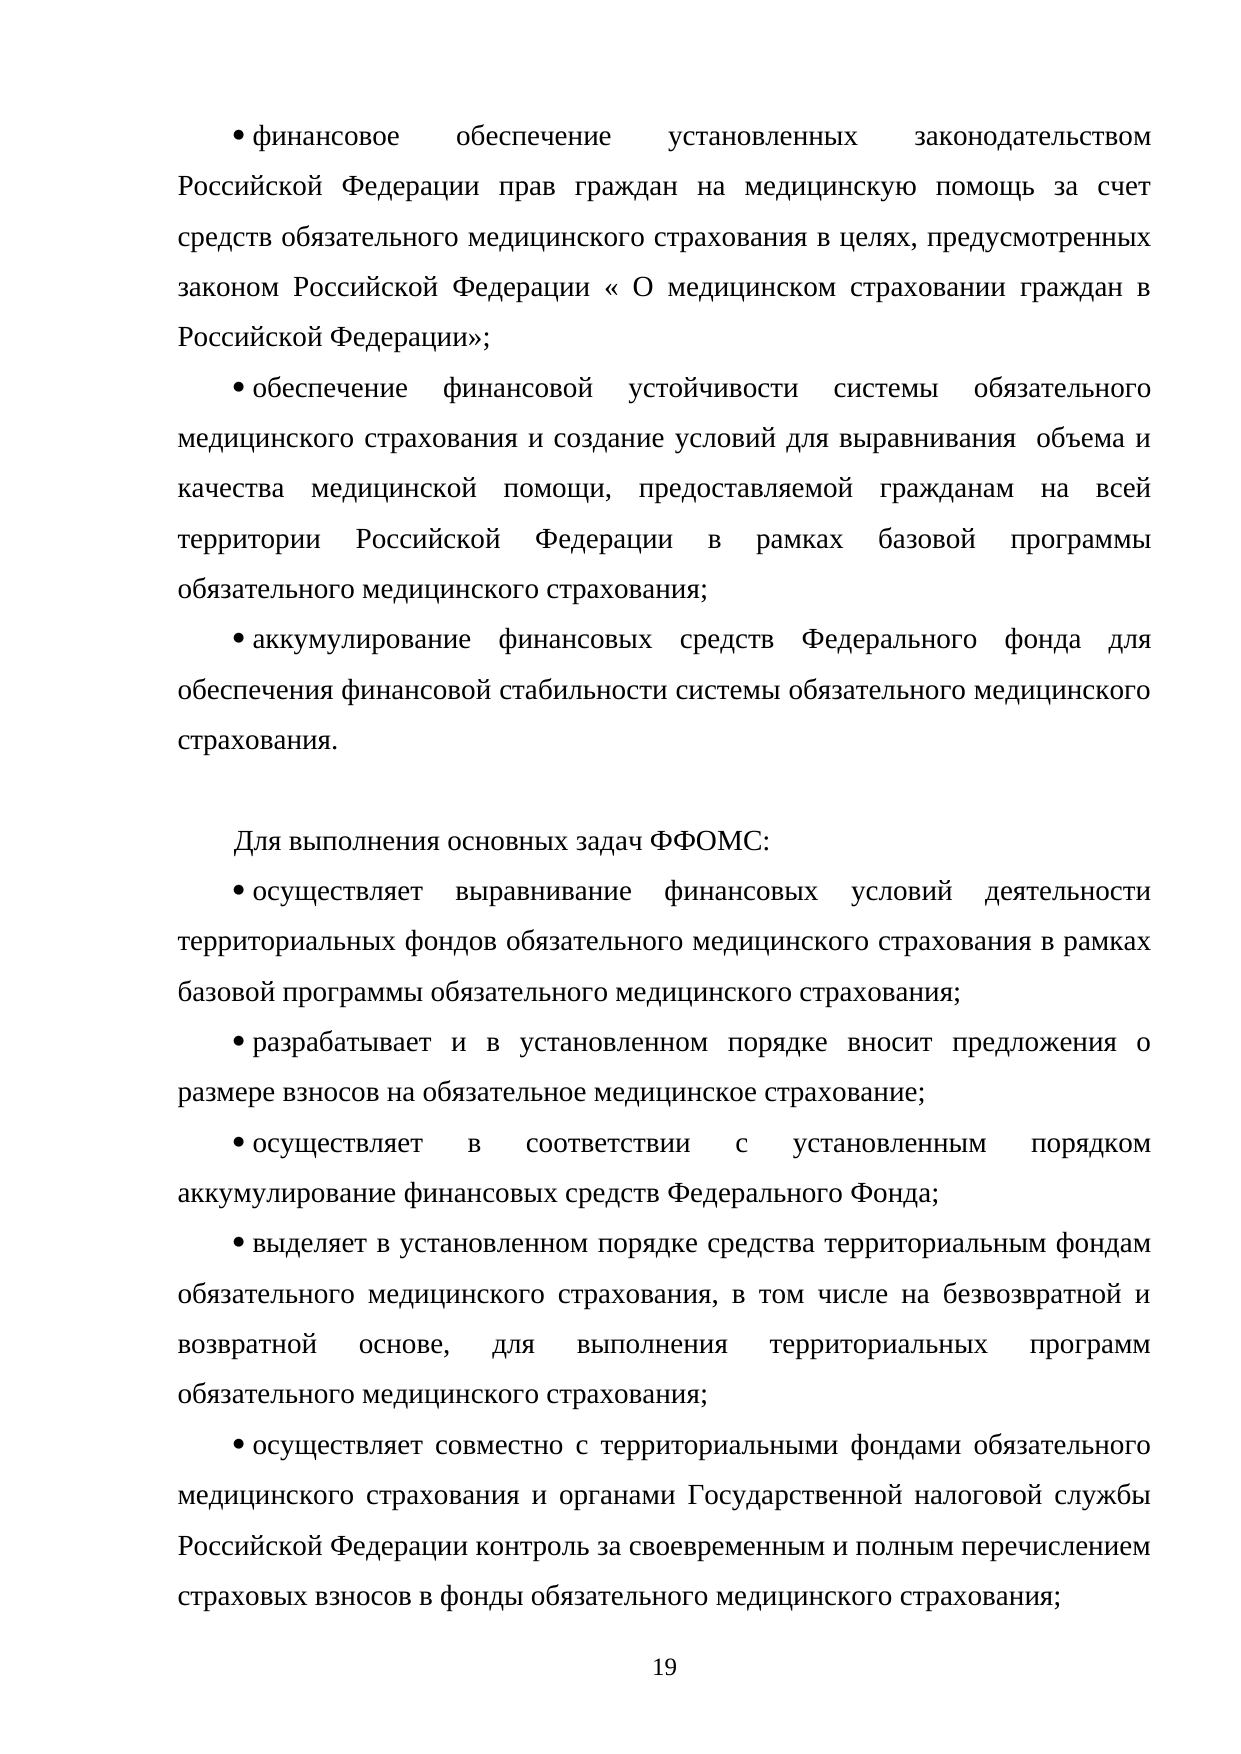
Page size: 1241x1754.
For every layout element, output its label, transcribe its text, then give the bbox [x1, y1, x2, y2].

list осуществляет выравнивание финансовых условий деятельности территориальных фондов обязательного медицинского страхования в рамках базовой программы обязательного медицинского страхования; [177, 873, 1152, 1007]
list обеспечение финансовой устойчивости системы обязательного медицинского страхования и создание условий для выравнивания объема и качества медицинской помощи, предоставляемой гражданам на всей территории Российской Федерации в рамках базовой программы обязательного медицинского страхования; [177, 370, 1152, 605]
list финансовое обеспечение установленных законодательством Российской Федерации прав граждан на медицинскую помощь за счет средств обязательного медицинского страхования в целях, предусмотренных законом Российской Федерации « О медицинском страховании граждан в Российской Федерации»; [177, 118, 1152, 353]
list разрабатывает и в установленном порядке вносит предложения о размере взносов на обязательное медицинское страхование; [177, 1024, 1152, 1108]
list аккумулирование финансовых средств Федерального фонда для обеспечения финансовой стабильности системы обязательного медицинского страхования. [177, 621, 1152, 756]
list осуществляет в соответствии с установленным порядком аккумулирование финансовых средств Федерального Фонда; [177, 1125, 1152, 1209]
list выделяет в установленном порядке средства территориальным фондам обязательного медицинского страхования, в том числе на безвозвратной и возвратной основе, для выполнения территориальных программ обязательного медицинского страхования; [177, 1226, 1152, 1410]
list осуществляет совместно с территориальными фондами обязательного медицинского страхования и органами Государственной налоговой службы Российской Федерации контроль за своевременным и полным перечислением страховых взносов в фонды обязательного медицинского страхования; [177, 1427, 1152, 1612]
text Для выполнения основных задач ФФОМС: [177, 823, 1152, 856]
